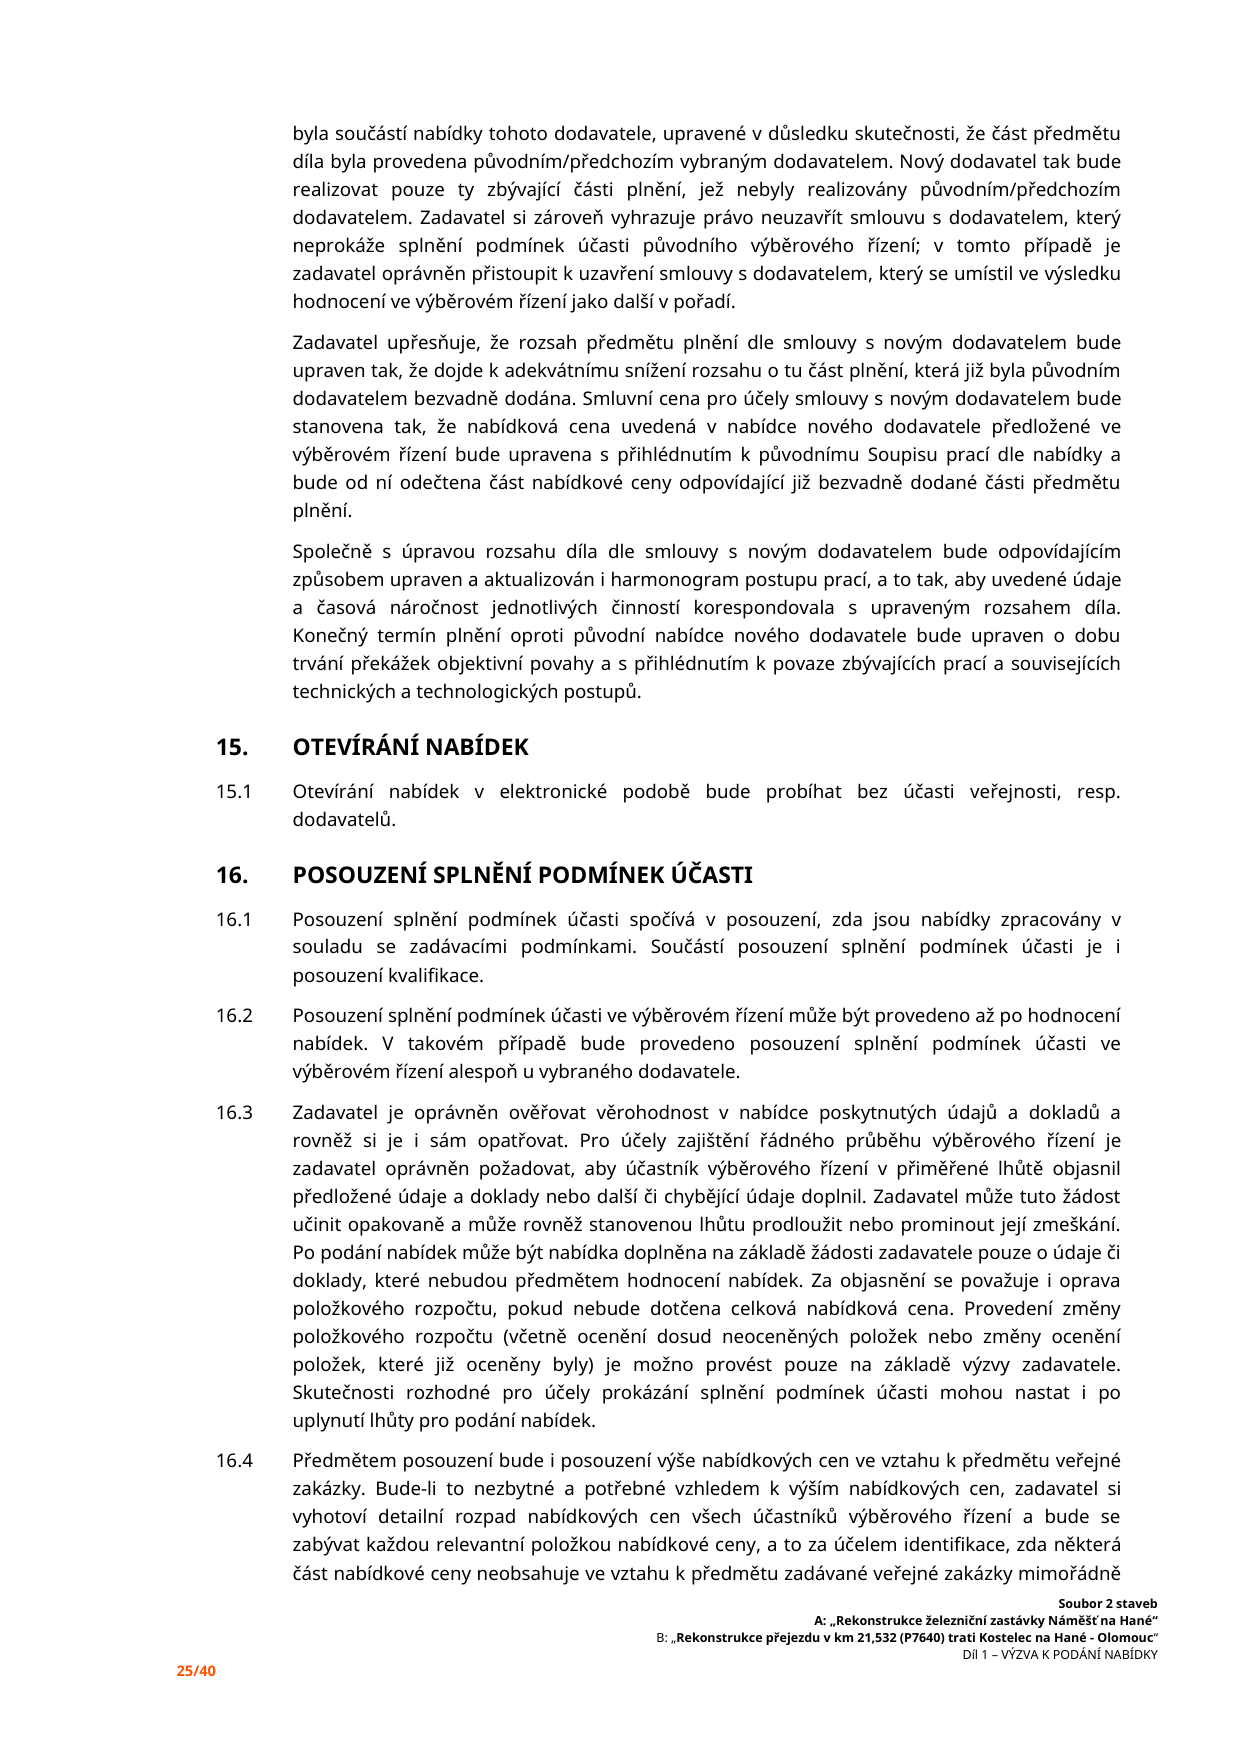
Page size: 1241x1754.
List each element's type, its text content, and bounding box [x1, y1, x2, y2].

text POSOUZENÍ SPLNĚNÍ PODMÍNEK ÚČASTI [216, 859, 1122, 890]
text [216, 121, 1122, 314]
list Zadavatel upřesňuje, že rozsah předmětu plnění dle smlouvy s novým dodavatelem bude upraven tak, že dojde k adekvátnímu snížení rozsahu o tu část plnění, která již byla původním dodavatelem bezvadně dodána. Smluvní cena pro účely smlouvy s novým dodavatelem bude stanovena tak, že nabídková cena uvedená v nabídce nového dodavatele předložené ve výběrovém řízení bude upravena s přihlédnutím k původnímu Soupisu prací dle nabídky a bude od ní odečtena část nabídkové ceny odpovídající již bezvadně dodané části předmětu plnění. [292, 329, 1122, 523]
list Společně s úpravou rozsahu díla dle smlouvy s novým dodavatelem bude odpovídajícím způsobem upraven a aktualizován i harmonogram postupu prací, a to tak, aby uvedené údaje a časová náročnost jednotlivých činností korespondovala s upraveným rozsahem díla. Konečný termín plnění oproti původní nabídce nového dodavatele bude upraven o dobu trvání překážek objektivní povahy a s přihlédnutím k povaze zbývajících prací a souvisejících technických a technologických postupů. [292, 538, 1122, 703]
text Posouzení splnění podmínek účasti spočívá v posouzení, zda jsou nabídky zpracovány v souladu se zadávacími podmínkami. Součástí posouzení splnění podmínek účasti je i posouzení kvalifikace. [216, 906, 1122, 987]
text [216, 1448, 1122, 1585]
text Otevírání nabídek v elektronické podobě bude probíhat bez účasti veřejnosti, resp. dodavatelů. [216, 778, 1122, 831]
text Zadavatel je oprávněn ověřovat věrohodnost v nabídce poskytnutých údajů a dokladů a rovněž si je i sám opatřovat. Pro účely zajištění řádného průběhu výběrového řízení je zadavatel oprávněn požadovat, aby účastník výběrového řízení v přiměřené lhůtě objasnil předložené údaje a doklady nebo další či chybějící údaje doplnil. Zadavatel může tuto žádost učinit opakovaně a může rovněž stanovenou lhůtu prodloužit nebo prominout její zmeškání. Po podání nabídek může být nabídka doplněna na základě žádosti zadavatele pouze o údaje či doklady, které nebudou předmětem hodnocení nabídek. Za objasnění se považuje i oprava položkového rozpočtu, pokud nebude dotčena celková nabídková cena. Provedení změny položkového rozpočtu (včetně ocenění dosud neoceněných položek nebo změny ocenění položek, které již oceněny byly) je možno provést pouze na základě výzvy zadavatele. Skutečnosti rozhodné pro účely prokázání splnění podmínek účasti mohou nastat i po uplynutí lhůty pro podání nabídek. [216, 1099, 1122, 1433]
text Posouzení splnění podmínek účasti ve výběrovém řízení může být provedeno až po hodnocení nabídek. V takovém případě bude provedeno posouzení splnění podmínek účasti ve výběrovém řízení alespoň u vybraného dodavatele. [216, 1002, 1122, 1084]
text OTEVÍRÁNÍ NABÍDEK [216, 731, 1122, 762]
